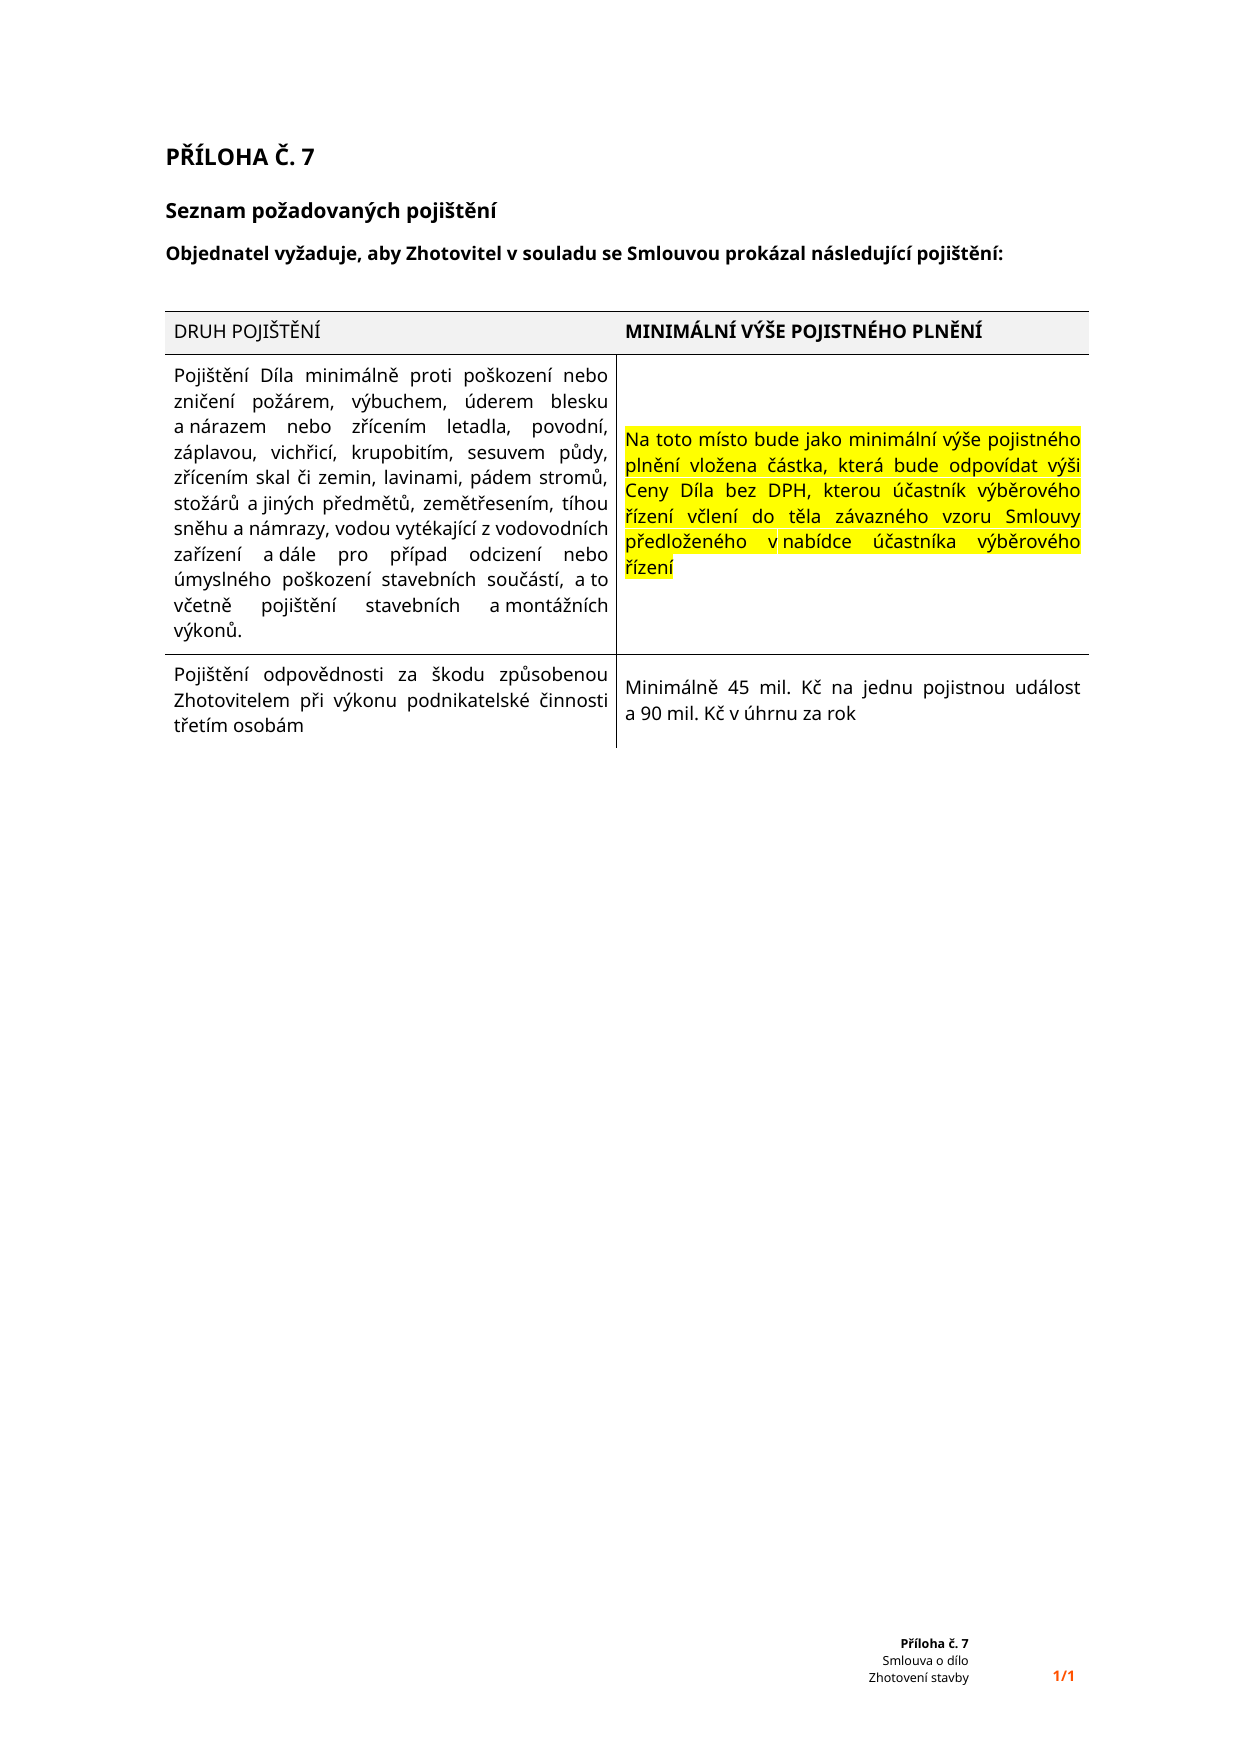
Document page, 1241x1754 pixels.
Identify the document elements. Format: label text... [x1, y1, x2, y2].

table_cell Pojištění Díla minimálně proti poškození nebo zničení požárem, výbuchem, úderem blesku a nárazem nebo zřícením letadla, povodní, záplavou, vichřicí, krupobitím, sesuvem půdy, zřícením skal či zemin, lavinami, pádem stromů, stožárů a jiných předmětů, zemětřesením, tíhou sněhu a námrazy, vodou vytékající z vodovodních zařízení a dále pro případ odcizení nebo úmyslného poškození stavebních součástí, a to včetně pojištění stavebních a montážních výkonů. [165, 355, 616, 653]
text Seznam požadovaných pojištění [165, 197, 1075, 225]
text Objednatel vyžaduje, aby Zhotovitel v souladu se Smlouvou prokázal následující pojištění: [165, 240, 1075, 266]
text Příloha č. 7 [165, 141, 1075, 173]
table_cell Minimálně 45 mil. Kč na jednu pojistnou událost a 90 mil. Kč v úhrnu za rok [617, 655, 1089, 748]
table_cell Na toto místo bude jako minimální výše pojistného plnění vložena částka, která bude odpovídat výši Ceny Díla bez DPH, kterou účastník výběrového řízení včlení do těla závazného vzoru Smlouvy předloženého v nabídce účastníka výběrového řízení [617, 355, 1089, 653]
table_cell Pojištění odpovědnosti za škodu způsobenou Zhotovitelem při výkonu podnikatelské činnosti třetím osobám [165, 655, 616, 748]
table_header MINIMÁLNÍ VÝŠE POJISTNÉHO PLNĚNÍ [617, 312, 1089, 354]
table_header DRUH POJIŠTĚNÍ [165, 312, 617, 354]
